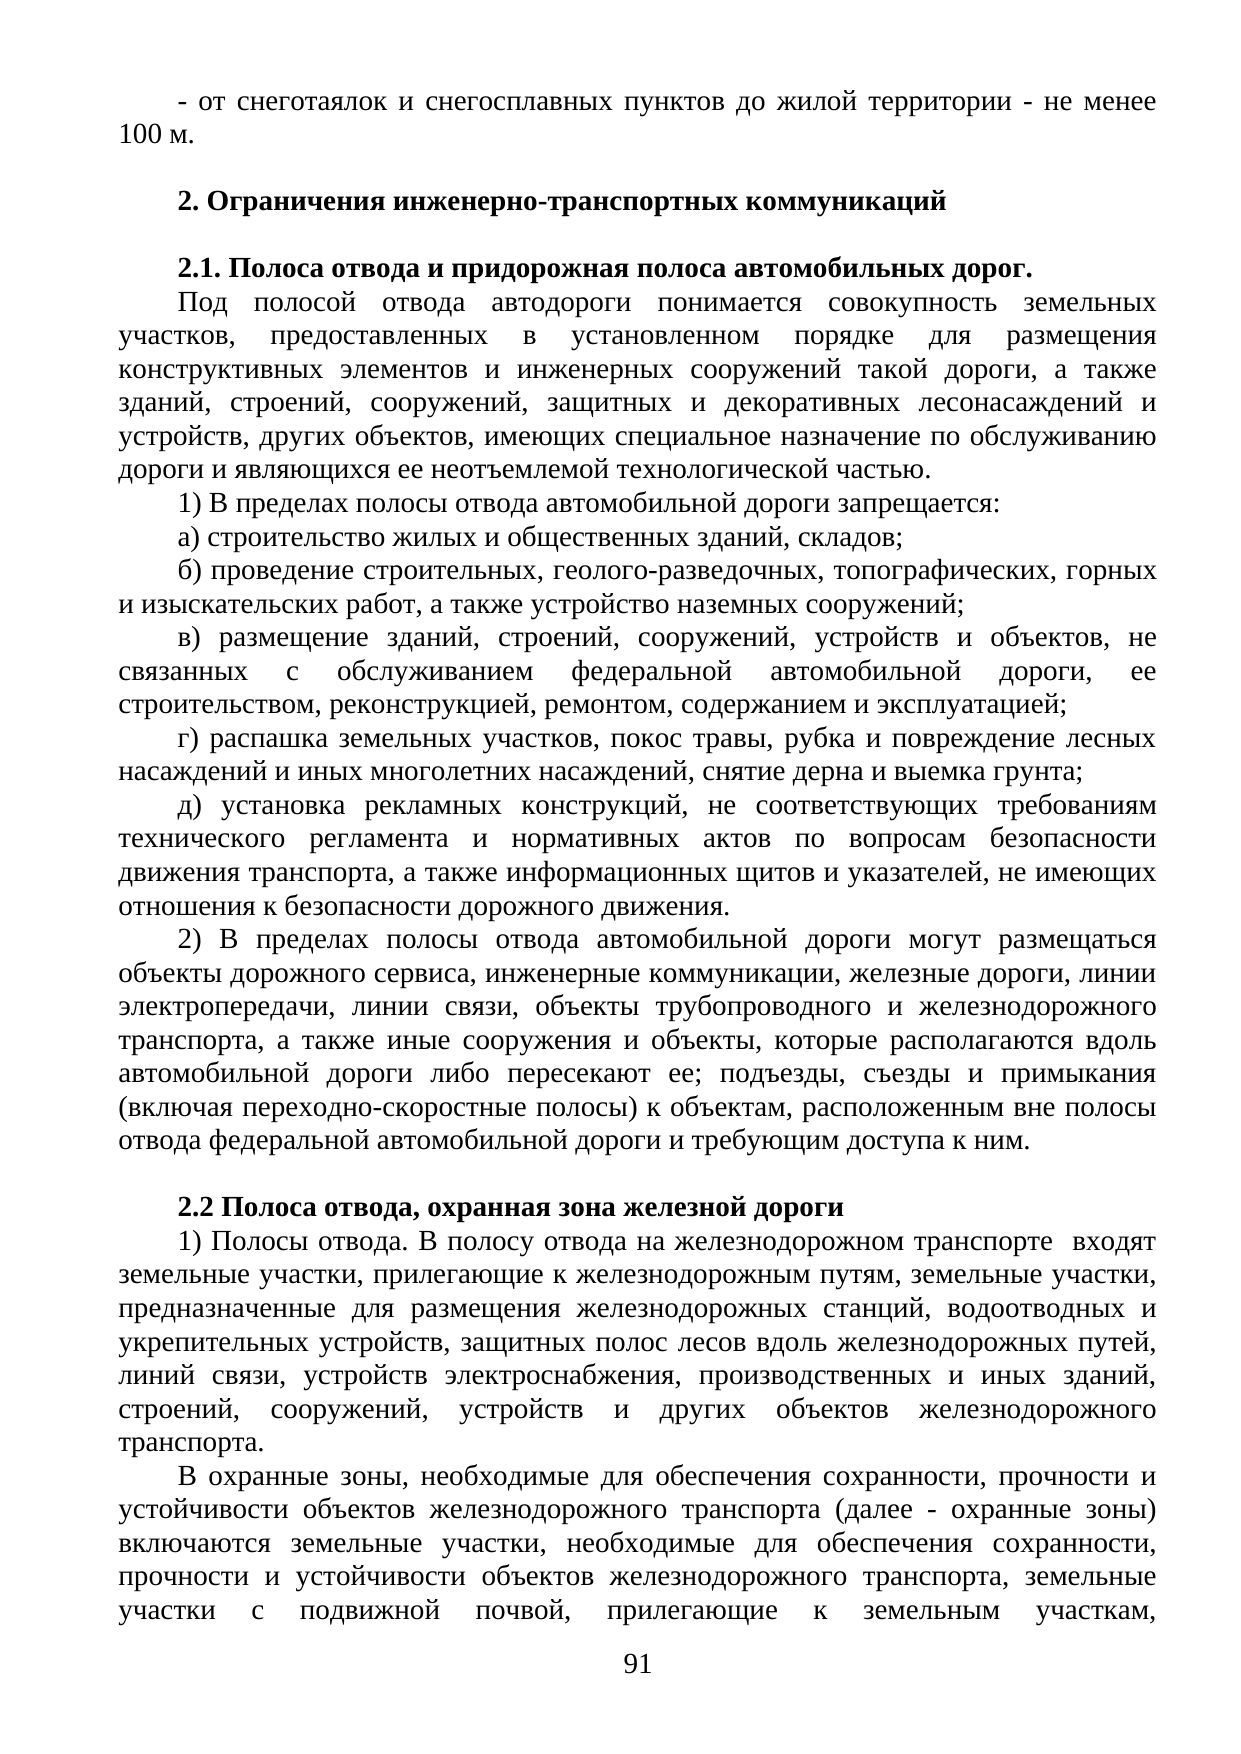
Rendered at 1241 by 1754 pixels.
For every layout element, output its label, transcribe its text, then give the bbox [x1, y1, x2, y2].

text д) установка рекламных конструкций, не соответствующих требованиям технического регламента и нормативных актов по вопросам безопасности движения транспорта, а также информационных щитов и указателей, не имеющих отношения к безопасности дорожного движения. [118, 787, 1157, 921]
text г) распашка земельных участков, покос травы, рубка и повреждение лесных насаждений и иных многолетних насаждений, снятие дерна и выемка грунта; [118, 720, 1157, 787]
text 2.1. Полоса отвода и придорожная полоса автомобильных дорог. [118, 250, 1157, 284]
text 2) В пределах полосы отвода автомобильной дороги могут размещаться объекты дорожного сервиса, инженерные коммуникации, железные дороги, линии электропередачи, линии связи, объекты трубопроводного и железнодорожного транспорта, а также иные сооружения и объекты, которые располагаются вдоль автомобильной дороги либо пересекают ее; подъезды, съезды и примыкания (включая переходно-скоростные полосы) к объектам, расположенным вне полосы отвода федеральной автомобильной дороги и требующим доступа к ним. [118, 921, 1157, 1156]
text 1) Полосы отвода. В полосу отвода на железнодорожном транспорте входят земельные участки, прилегающие к железнодорожным путям, земельные участки, предназначенные для размещения железнодорожных станций, водоотводных и укрепительных устройств, защитных полос лесов вдоль железнодорожных путей, линий связи, устройств электроснабжения, производственных и иных зданий, строений, сооружений, устройств и других объектов железнодорожного транспорта. [118, 1223, 1157, 1458]
text Под полосой отвода автодороги понимается совокупность земельных участков, предоставленных в установленном порядке для размещения конструктивных элементов и инженерных сооружений такой дороги, а также зданий, строений, сооружений, защитных и декоративных лесонасаждений и устройств, других объектов, имеющих специальное назначение по обслуживанию дороги и являющихся ее неотъемлемой технологической частью. [118, 284, 1157, 485]
text в) размещение зданий, строений, сооружений, устройств и объектов, не связанных с обслуживанием федеральной автомобильной дороги, ее строительством, реконструкцией, ремонтом, содержанием и эксплуатацией; [118, 619, 1157, 720]
text 2. Ограничения инженерно-транспортных коммуникаций [118, 183, 1157, 217]
text - от снеготаялок и снегосплавных пунктов до жилой территории - не менее 100 м. [118, 83, 1157, 150]
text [118, 1458, 1157, 1626]
text б) проведение строительных, геолого-разведочных, топографических, горных и изыскательских работ, а также устройство наземных сооружений; [118, 552, 1157, 619]
text 1) В пределах полосы отвода автомобильной дороги запрещается: [118, 485, 1157, 519]
text 2.2 Полоса отвода, охранная зона железной дороги [118, 1189, 1157, 1223]
text а) строительство жилых и общественных зданий, складов; [118, 519, 1157, 552]
